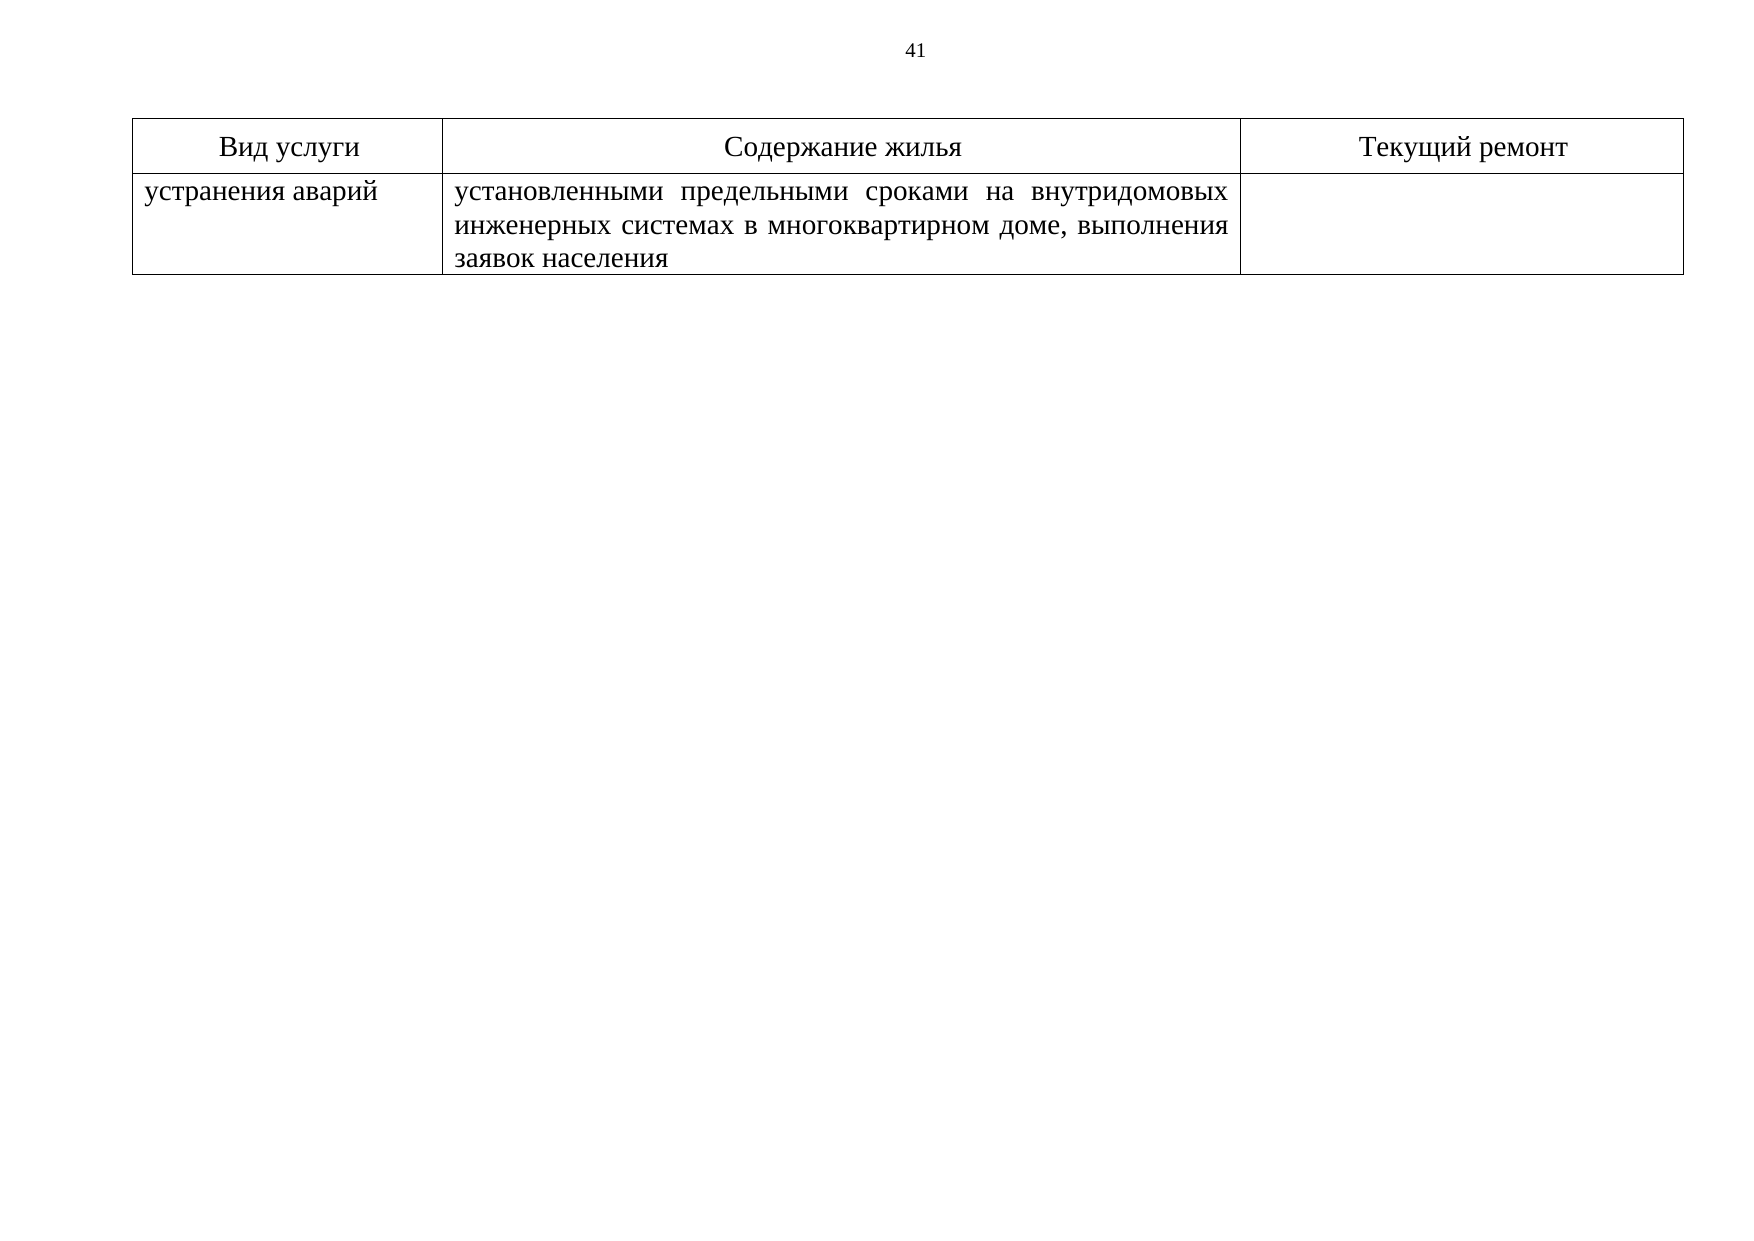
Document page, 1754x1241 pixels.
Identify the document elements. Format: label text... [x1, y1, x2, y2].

table_cell [1241, 174, 1683, 274]
table_cell 24. Обеспечение устранения аварий [133, 174, 442, 274]
table_header Текущий ремонт [1241, 119, 1683, 172]
table_header Содержание жилья [443, 119, 1240, 172]
table_header Вид услуги [133, 119, 442, 172]
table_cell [443, 174, 1240, 274]
